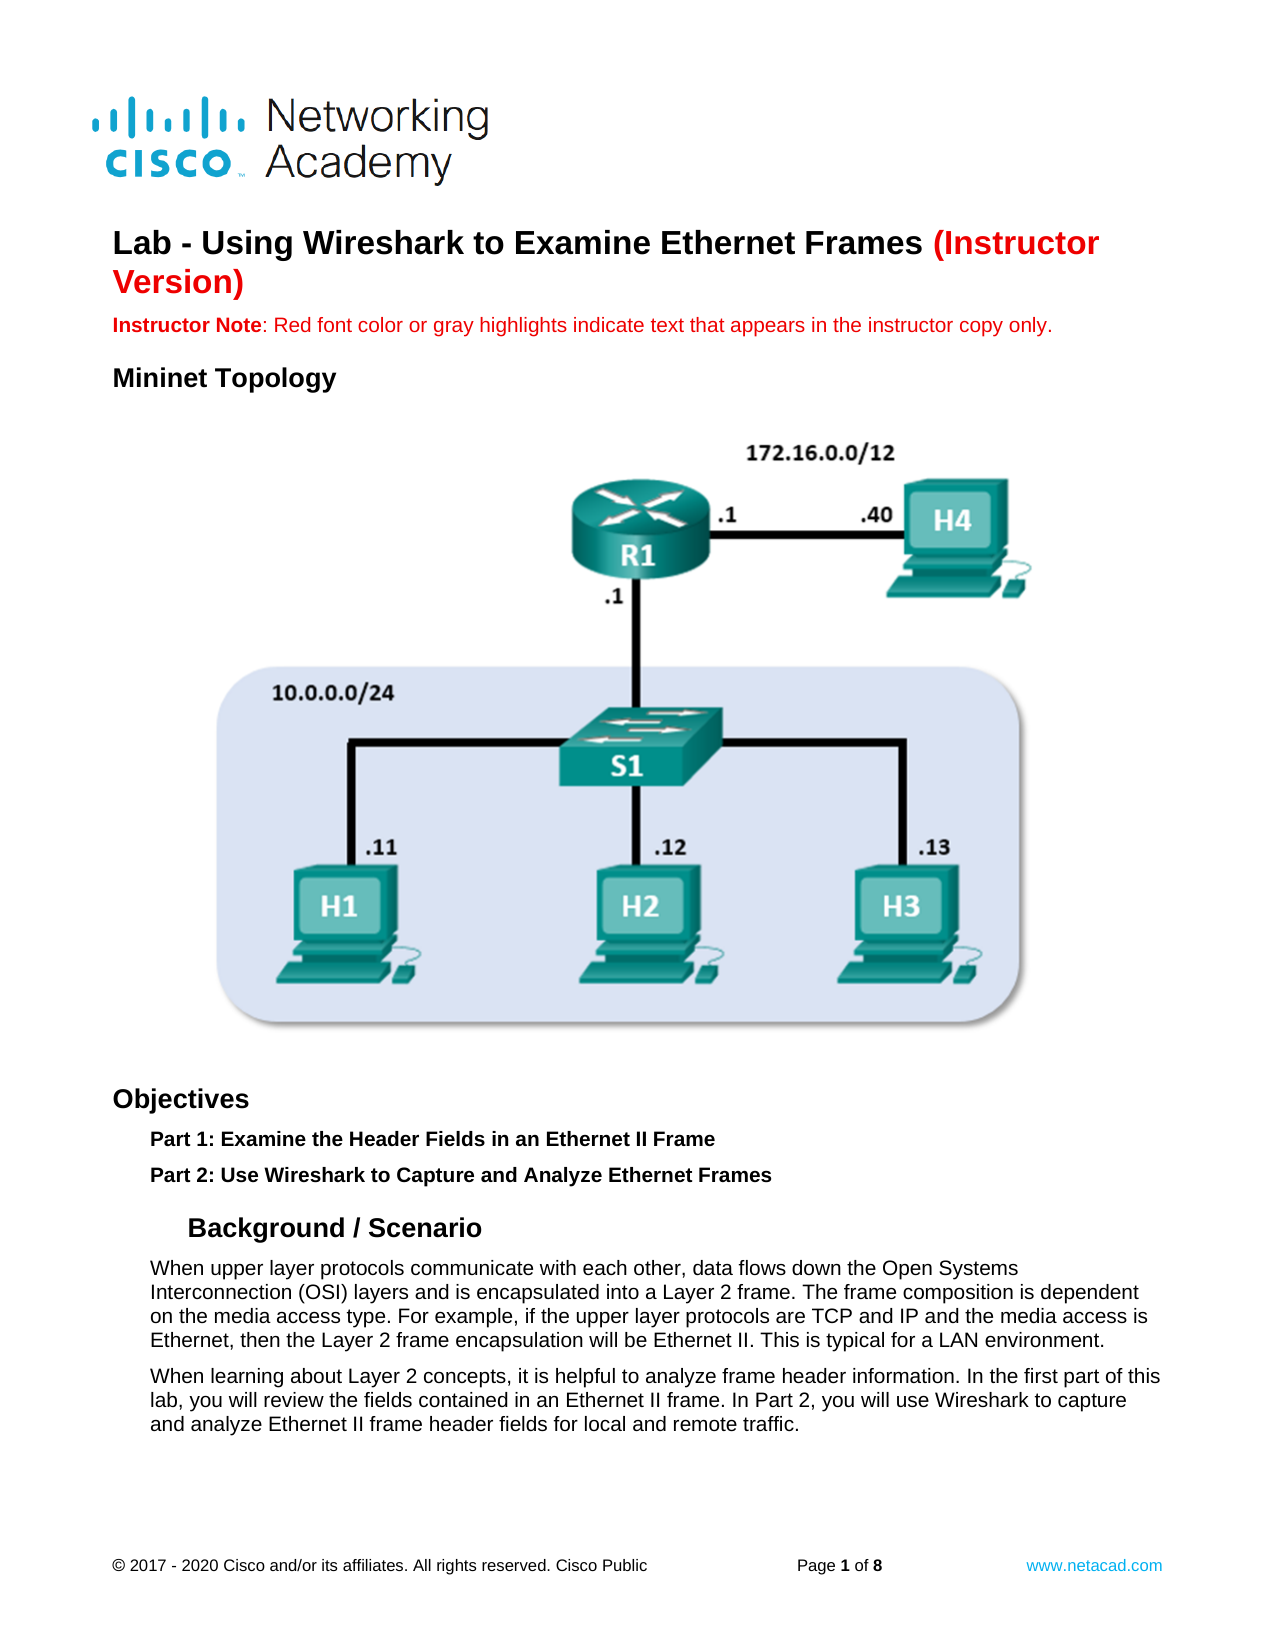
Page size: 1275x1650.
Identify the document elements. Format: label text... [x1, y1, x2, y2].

title (Instructor Version) [112, 223, 1162, 300]
picture [183, 417, 1092, 1054]
text When upper layer protocols communicate with each other, data flows down the Open Systems Interconnection (OSI) layers and is encapsulated into a Layer 2 frame. The frame composition is dependent on the media access type. For example, if the upper layer protocols are TCP and IP and the media access is Ethernet, then the Layer 2 frame encapsulation will be Ethernet II. This is typical for a LAN environment. [150, 1256, 1162, 1352]
subtitle Mininet Topology [112, 362, 1162, 393]
text Part 2: Use Wireshark to Capture and Analyze Ethernet Frames [150, 1163, 1162, 1187]
picture [82, 81, 507, 214]
subtitle Objectives [112, 1083, 1162, 1114]
text Instructor Note: Red font color or gray highlights indicate text that appears in the instructor copy only. [112, 313, 1162, 337]
text When learning about Layer 2 concepts, it is helpful to analyze frame header information. In the first part of this lab, you will review the fields contained in an Ethernet II frame. In Part 2, you will use Wireshark to capture and analyze Ethernet II frame header fields for local and remote traffic. [150, 1364, 1162, 1436]
subtitle Background / Scenario [112, 1212, 1162, 1243]
text Part 1: Examine the Header Fields in an Ethernet II Frame [150, 1127, 1162, 1151]
